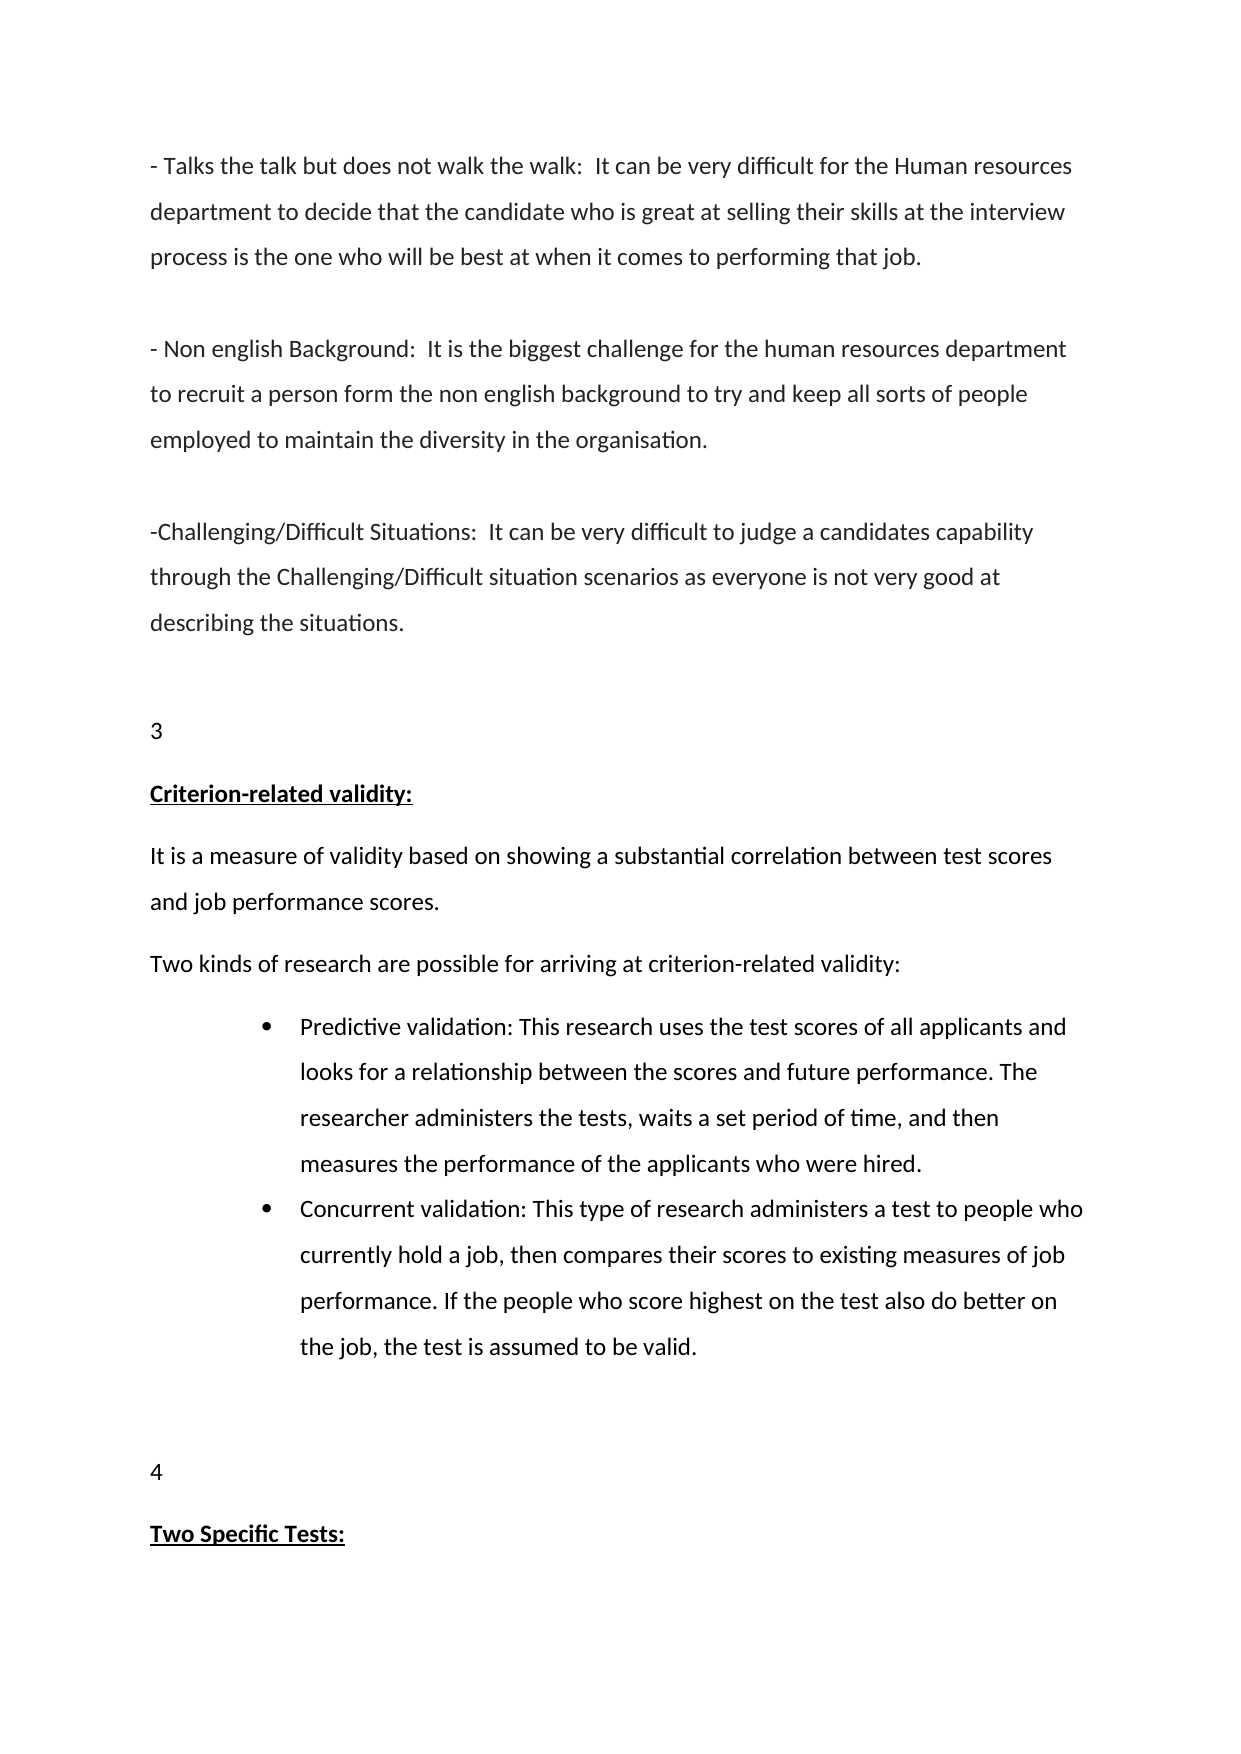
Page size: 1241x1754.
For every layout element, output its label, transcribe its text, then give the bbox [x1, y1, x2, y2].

text It is a measure of validity based on showing a substantial correlation between test scores and job performance scores. [150, 840, 1090, 916]
text - Non english Background: It is the biggest challenge for the human resources department to recruit a person form the non english background to try and keep all sorts of people employed to maintain the diversity in the organisation. [150, 333, 1090, 455]
text 4 [150, 1456, 1090, 1486]
list Predictive validation: This research uses the test scores of all applicants and looks for a relationship between the scores and future performance. The researcher administers the tests, waits a set period of time, and then measures the performance of the applicants who were hired. [262, 1011, 1090, 1178]
text Two kinds of research are possible for arriving at criterion-related validity: [150, 948, 1090, 979]
text - Talks the talk but does not walk the walk: It can be very difficult for the Human resources department to decide that the candidate who is great at selling their skills at the interview process is the one who will be best at when it comes to performing that job. [150, 150, 1090, 272]
text -Challenging/Difficult Situations: It can be very difficult to judge a candidates capability through the Challenging/Difficult situation scenarios as everyone is not very good at describing the situations. [150, 516, 1090, 638]
text 3 [150, 715, 1090, 746]
list Concurrent validation: This type of research administers a test to people who currently hold a job, then compares their scores to existing measures of job performance. If the people who score highest on the test also do better on the job, the test is assumed to be valid. [262, 1194, 1090, 1361]
text Two Specific Tests: [150, 1518, 1090, 1548]
text Criterion-related validity: [150, 778, 1090, 808]
